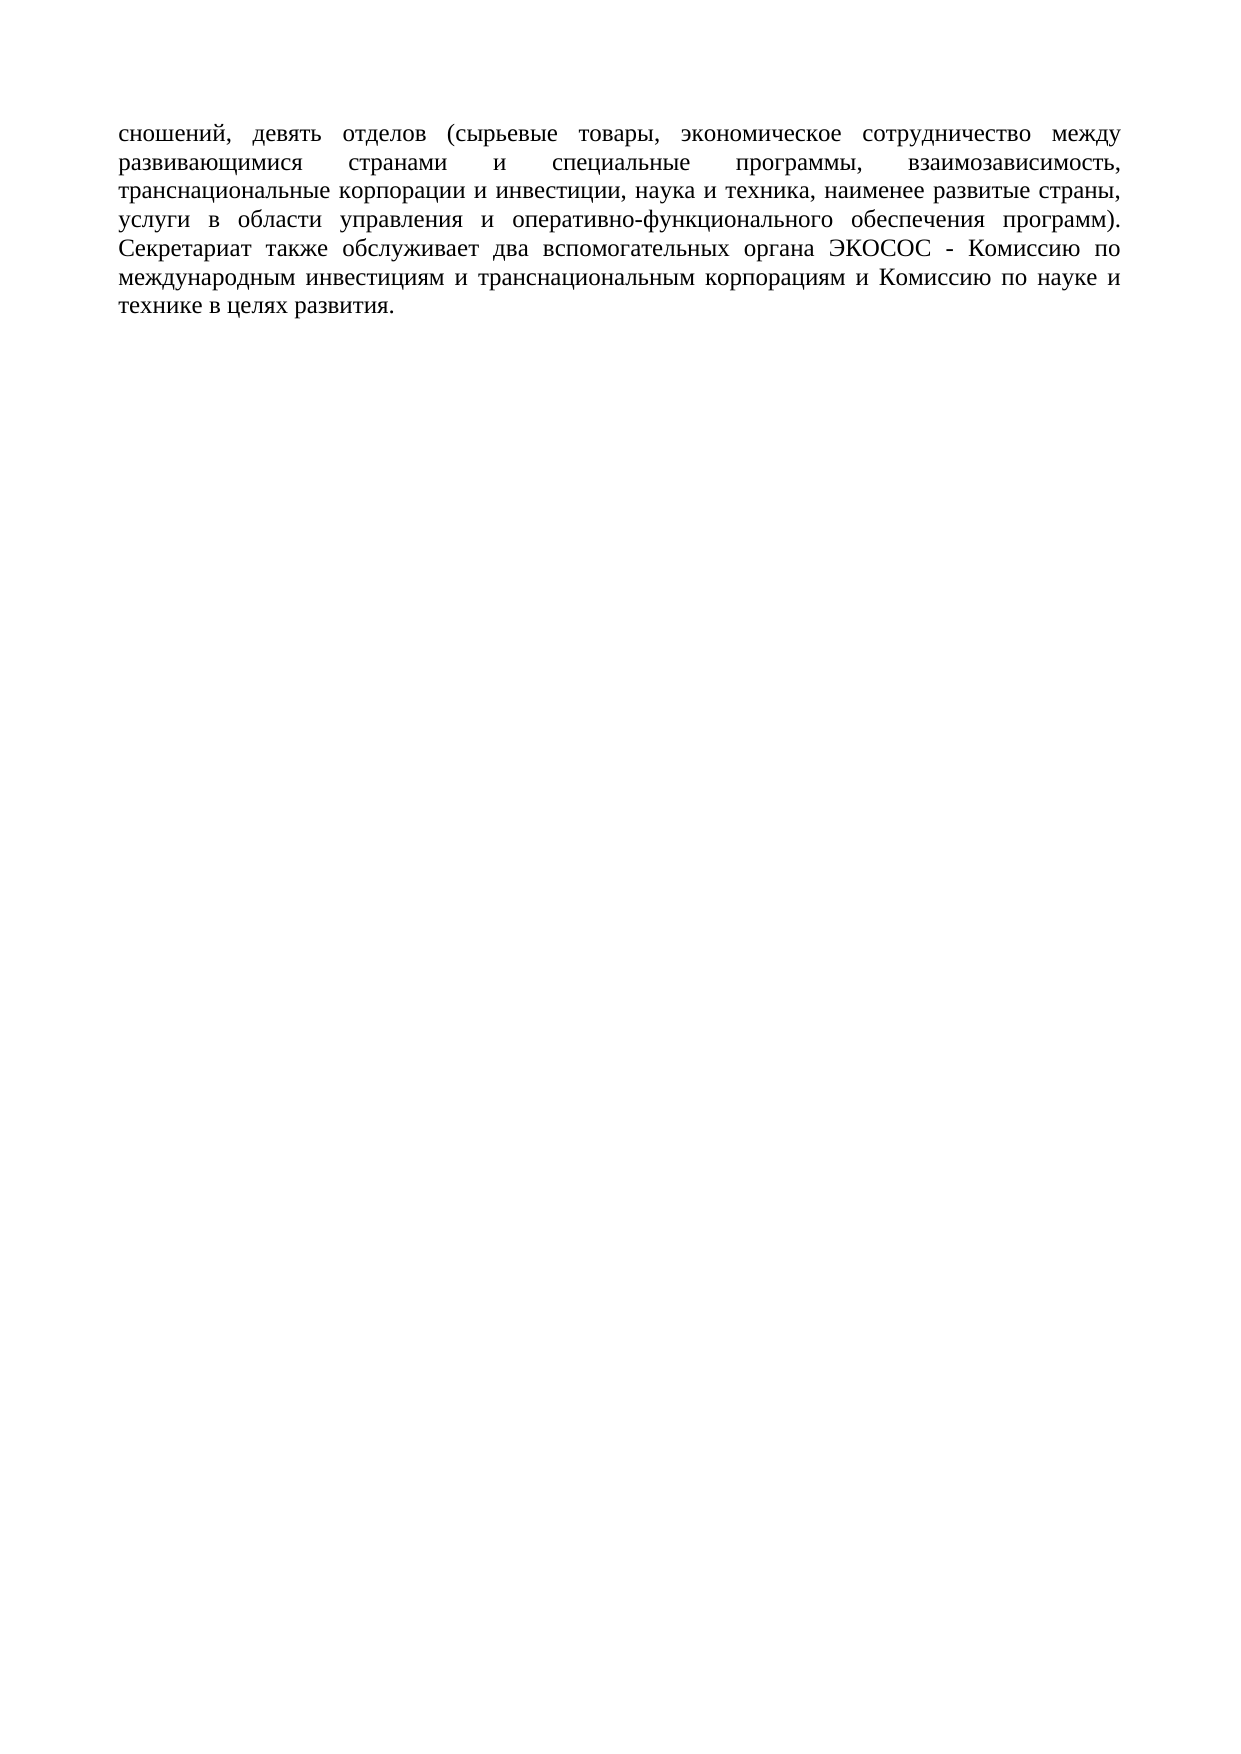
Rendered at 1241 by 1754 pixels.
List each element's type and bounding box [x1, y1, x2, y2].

text [118, 118, 1122, 319]
